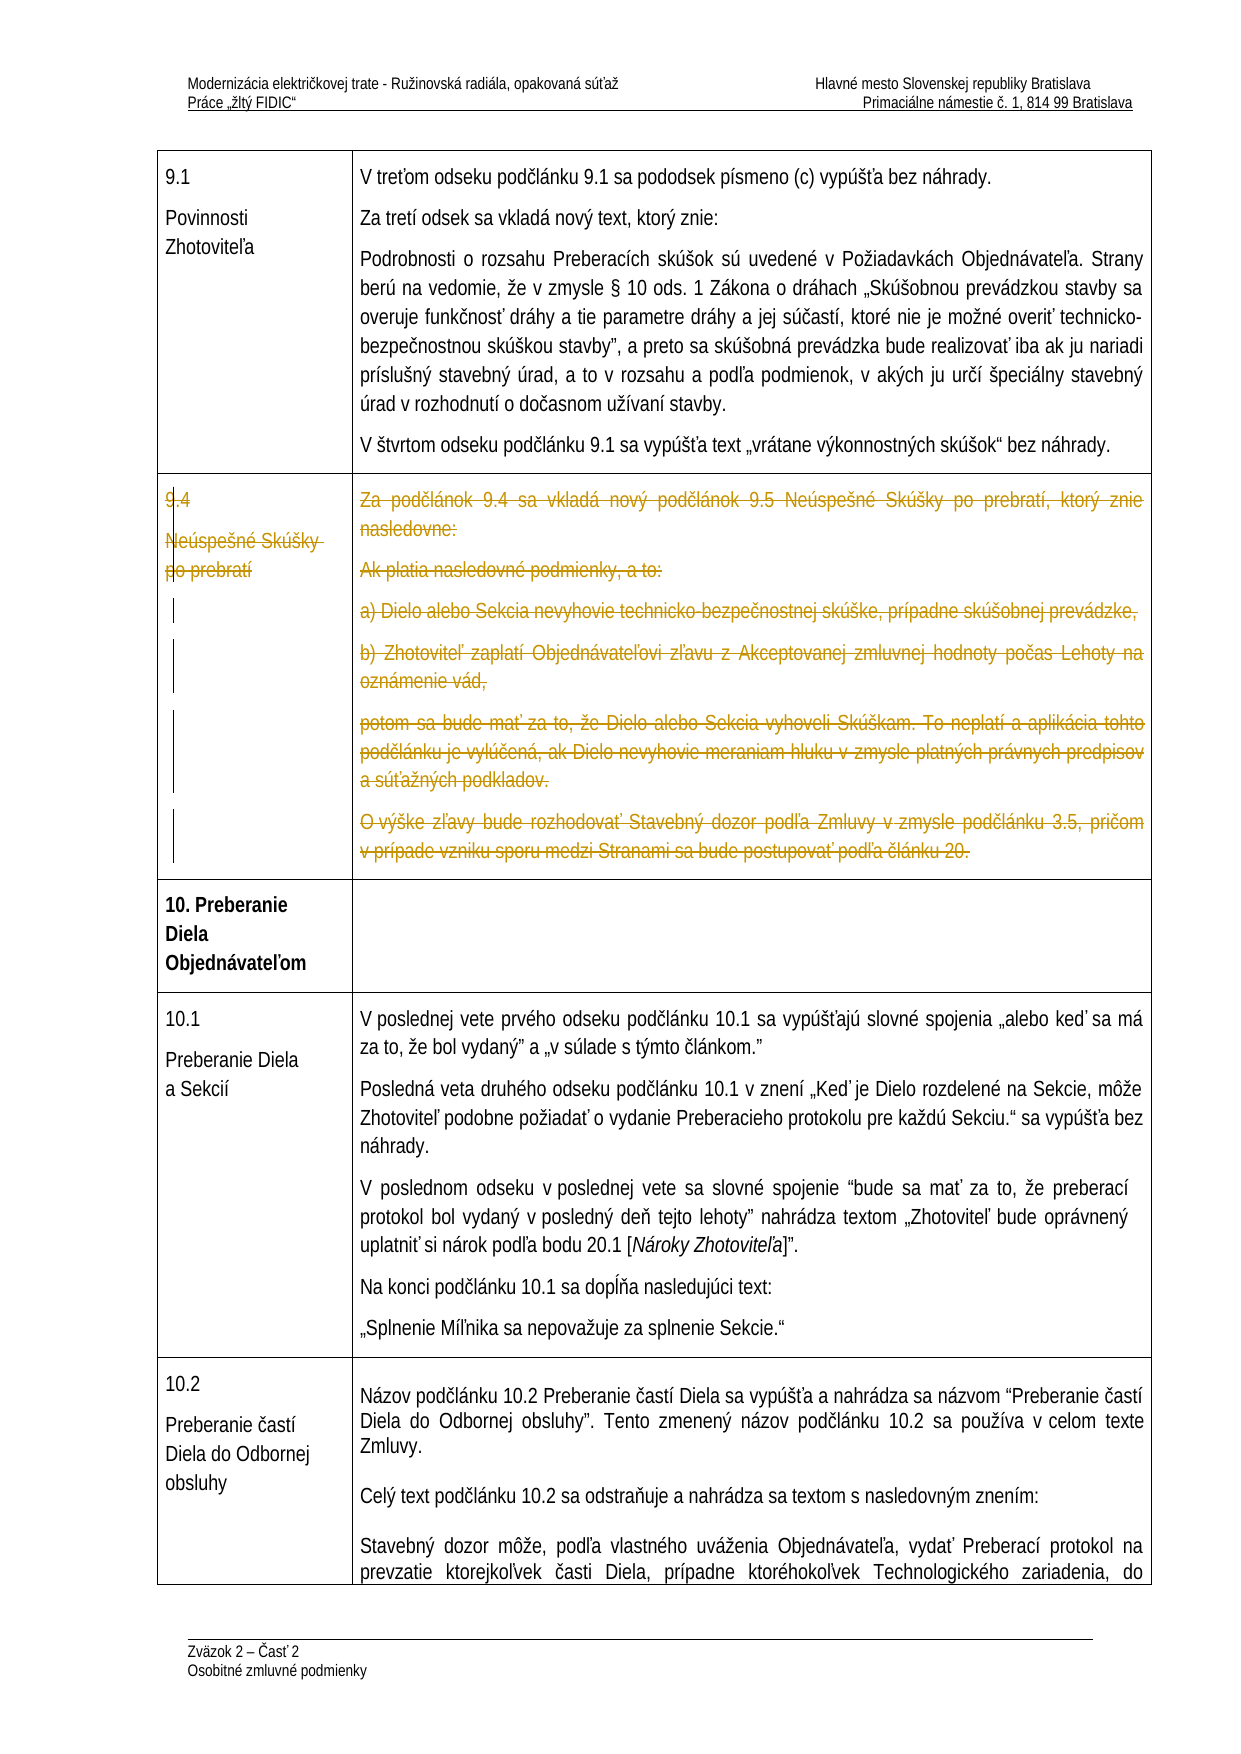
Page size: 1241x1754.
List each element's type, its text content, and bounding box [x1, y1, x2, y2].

table_cell V treťom odseku podčlánku 9.1 sa pododsek písmeno (c) vypúšťa bez náhrady. Za tretí odsek sa vkladá nový text, ktorý znie: Podrobnosti o rozsahu Preberacích skúšok sú uvedené v Požiadavkách Objednávateľa. Strany berú na vedomie, že v zmysle § 10 ods. 1 Zákona o dráhach „Skúšobnou prevádzkou stavby sa overuje funkčnosť dráhy a tie parametre dráhy a jej súčastí, ktoré nie je možné overiť technicko-bezpečnostnou skúškou stavby”, a preto sa skúšobná prevádzka bude realizovať iba ak ju nariadi príslušný stavebný úrad, a to v rozsahu a podľa podmienok, v akých ju určí špeciálny stavebný úrad v rozhodnutí o dočasnom užívaní stavby. V štvrtom odseku podčlánku 9.1 sa vypúšťa text „vrátane výkonnostných skúšok“ bez náhrady. [353, 151, 1151, 473]
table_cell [158, 1358, 352, 1584]
table_cell [158, 474, 352, 879]
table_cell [353, 1358, 1151, 1584]
table_cell 9.1 Povinnosti Zhotoviteľa [158, 151, 352, 473]
table_cell 10.1 Preberanie Diela a Sekcií [158, 993, 352, 1357]
table_cell [353, 474, 1151, 879]
table_cell [353, 880, 1151, 992]
table_cell V poslednej vete prvého odseku podčlánku 10.1 sa vypúšťajú slovné spojenia „alebo keď sa má za to, že bol vydaný” a „v súlade s týmto článkom.” Posledná veta druhého odseku podčlánku 10.1 v znení „Keď je Dielo rozdelené na Sekcie, môže Zhotoviteľ podobne požiadať o vydanie Preberacieho protokolu pre každú Sekciu.“ sa vypúšťa bez náhrady. V poslednom odseku v poslednej vete sa slovné spojenie “bude sa mať za to, že preberací protokol bol vydaný v posledný deň tejto lehoty” nahrádza textom „Zhotoviteľ bude oprávnený uplatniť si nárok podľa bodu 20.1 [Nároky Zhotoviteľa]”. Na konci podčlánku 10.1 sa dopĺňa nasledujúci text: „Splnenie Míľnika sa nepovažuje za splnenie Sekcie.“ [353, 993, 1151, 1357]
table_cell 10. Preberanie Diela Objednávateľom [158, 880, 352, 992]
